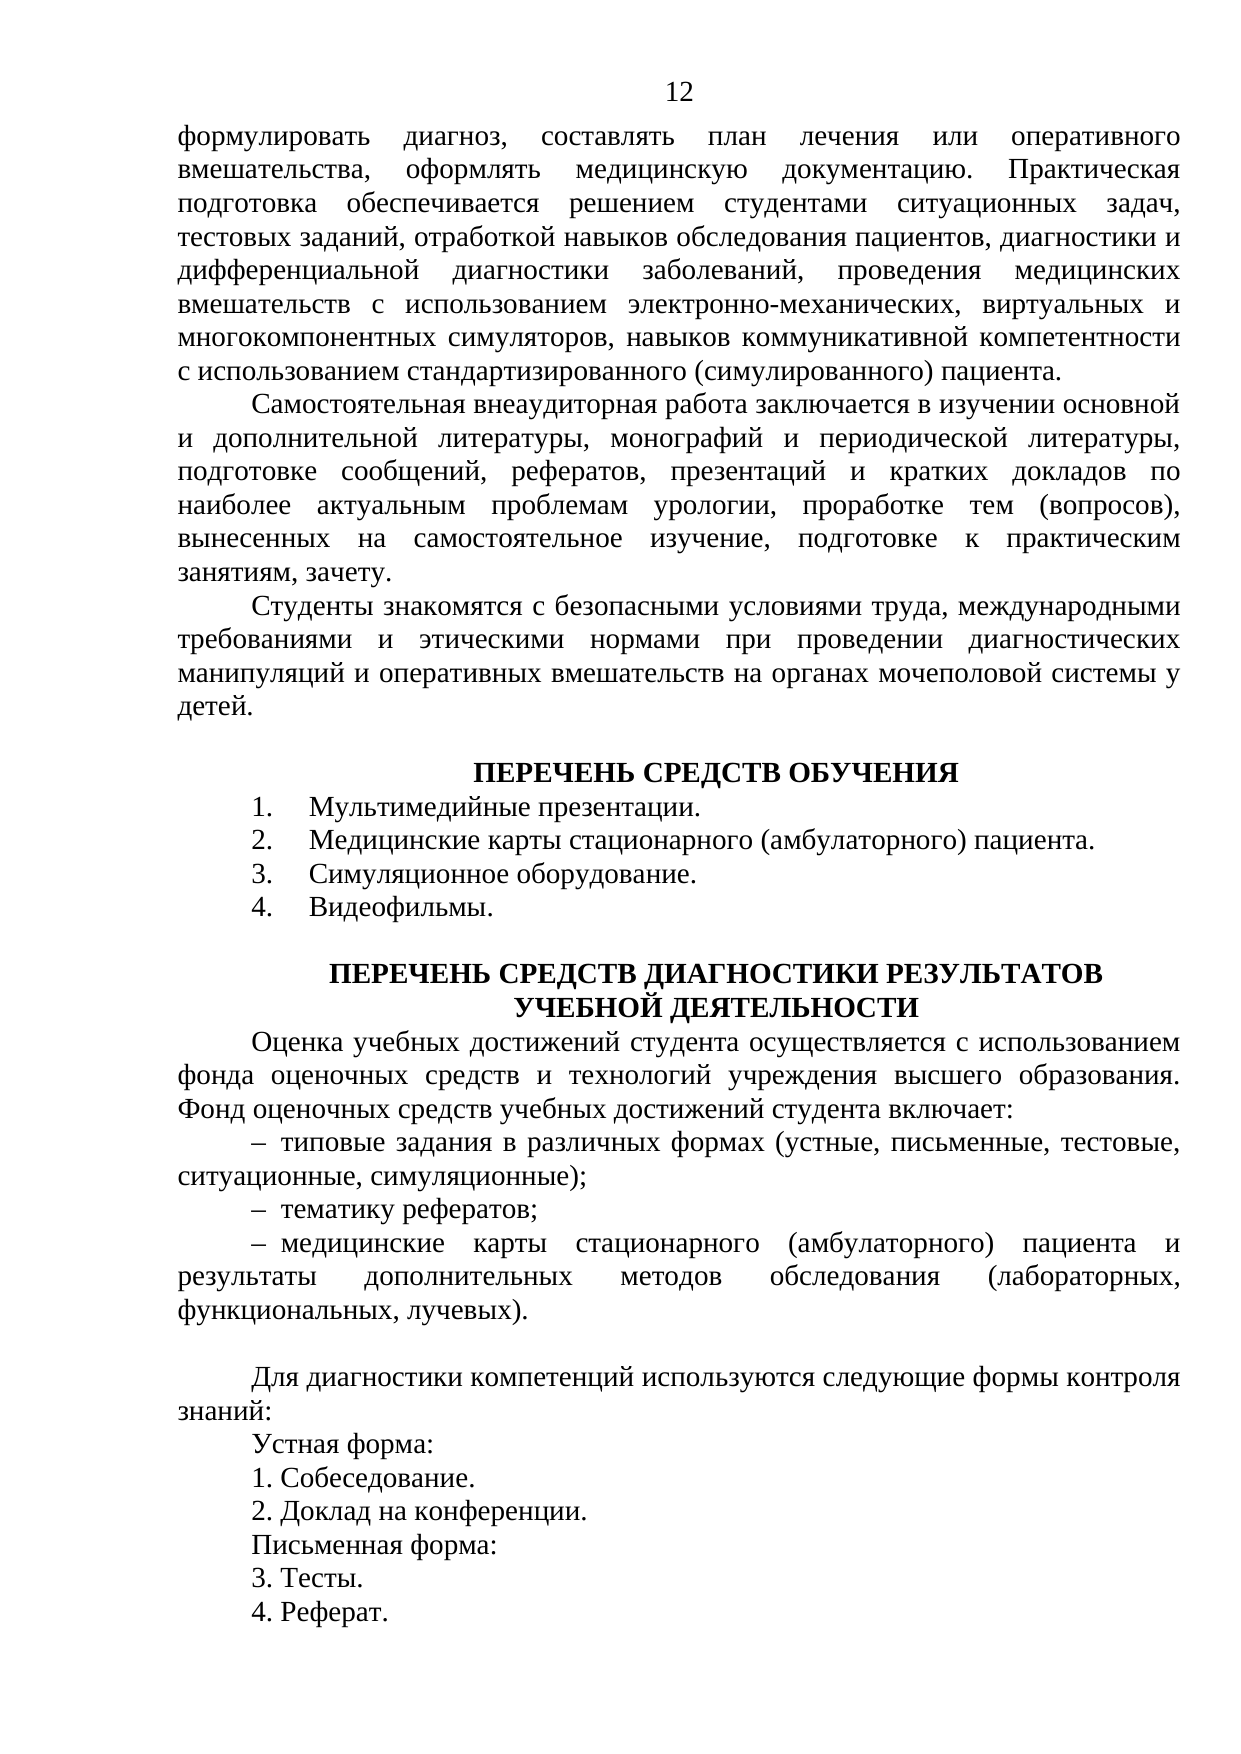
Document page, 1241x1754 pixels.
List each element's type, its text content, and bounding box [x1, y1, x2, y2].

text Устная форма: [177, 1426, 1181, 1460]
text 1. Собеседование. [177, 1460, 1181, 1493]
list медицинские карты стационарного (амбулаторного) пациента и результаты дополнительных методов обследования (лабораторных, функциональных, лучевых). [177, 1225, 1181, 1326]
text 4. Видеофильмы. [177, 889, 1181, 923]
text УЧЕБНОЙ ДЕЯТЕЛЬНОСТИ [177, 990, 1181, 1024]
list типовые задания в различных формах (устные, письменные, тестовые, ситуационные, симуляционные); [177, 1124, 1181, 1191]
text ПЕРЕЧЕНЬ СРЕДСТВ ОБУЧЕНИЯ [177, 755, 1181, 789]
text 1. Мультимедийные презентации. [177, 789, 1181, 822]
text Письменная форма: [177, 1527, 1181, 1560]
text Оценка учебных достижений студента осуществляется с использованием фонда оценочных средств и технологий учреждения высшего образования. Фонд оценочных средств учебных достижений студента включает: [177, 1024, 1181, 1124]
text Студенты знакомятся с безопасными условиями труда, международными требованиями и этическими нормами при проведении диагностических манипуляций и оперативных вмешательств на органах мочеполовой системы у детей. [177, 588, 1181, 722]
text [177, 118, 1181, 386]
text 4. Реферат. [177, 1594, 1181, 1627]
text Самостоятельная внеаудиторная работа заключается в изучении основной и дополнительной литературы, монографий и периодической литературы, подготовке сообщений, рефератов, презентаций и кратких докладов по наиболее актуальным проблемам урологии, проработке тем (вопросов), вынесенных на самостоятельное изучение, подготовке к практическим занятиям, зачету. [177, 386, 1181, 588]
text 2. Доклад на конференции. [177, 1493, 1181, 1527]
text 3. Симуляционное оборудование. [177, 856, 1181, 889]
list тематику рефератов; [177, 1191, 1181, 1225]
text Для диагностики компетенций используются следующие формы контроля знаний: [177, 1359, 1181, 1426]
text 3. Тесты. [177, 1560, 1181, 1594]
text ПЕРЕЧЕНЬ СРЕДСТВ ДИАГНОСТИКИ РЕЗУЛЬТАТОВ [177, 957, 1181, 990]
text 2. Медицинские карты стационарного (амбулаторного) пациента. [177, 822, 1181, 856]
